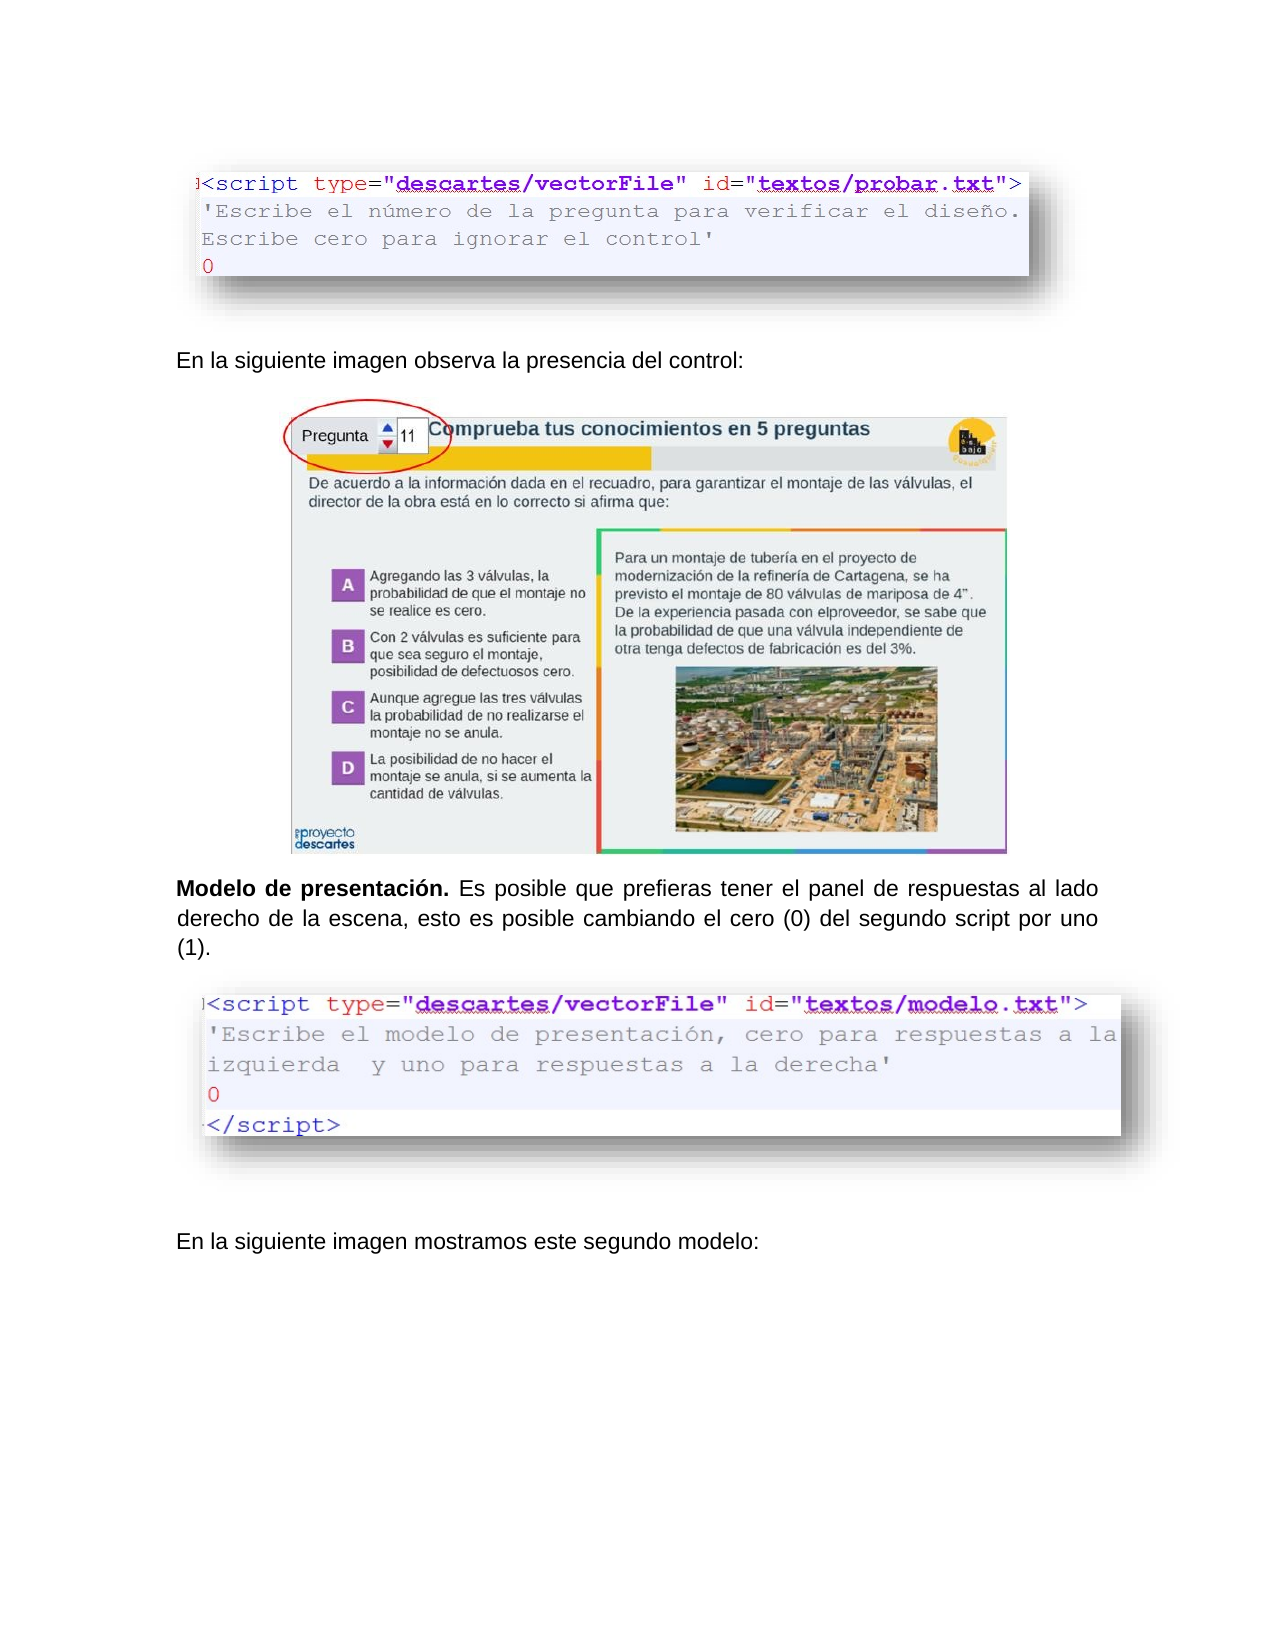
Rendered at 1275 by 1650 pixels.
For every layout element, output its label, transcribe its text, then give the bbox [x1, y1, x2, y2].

picture [170, 147, 1087, 333]
text En la siguiente imagen observa la presencia del control: [176, 347, 1099, 373]
picture [170, 964, 1186, 1198]
text En la siguiente imagen mostramos este segundo modelo: [176, 1228, 1099, 1254]
picture [279, 397, 1010, 856]
text Modelo de presentación. Es posible que prefieras tener el panel de respuestas al lado derecho de la escena, esto es posible cambiando el cero (0) del segundo script por uno (1). [176, 875, 1099, 961]
